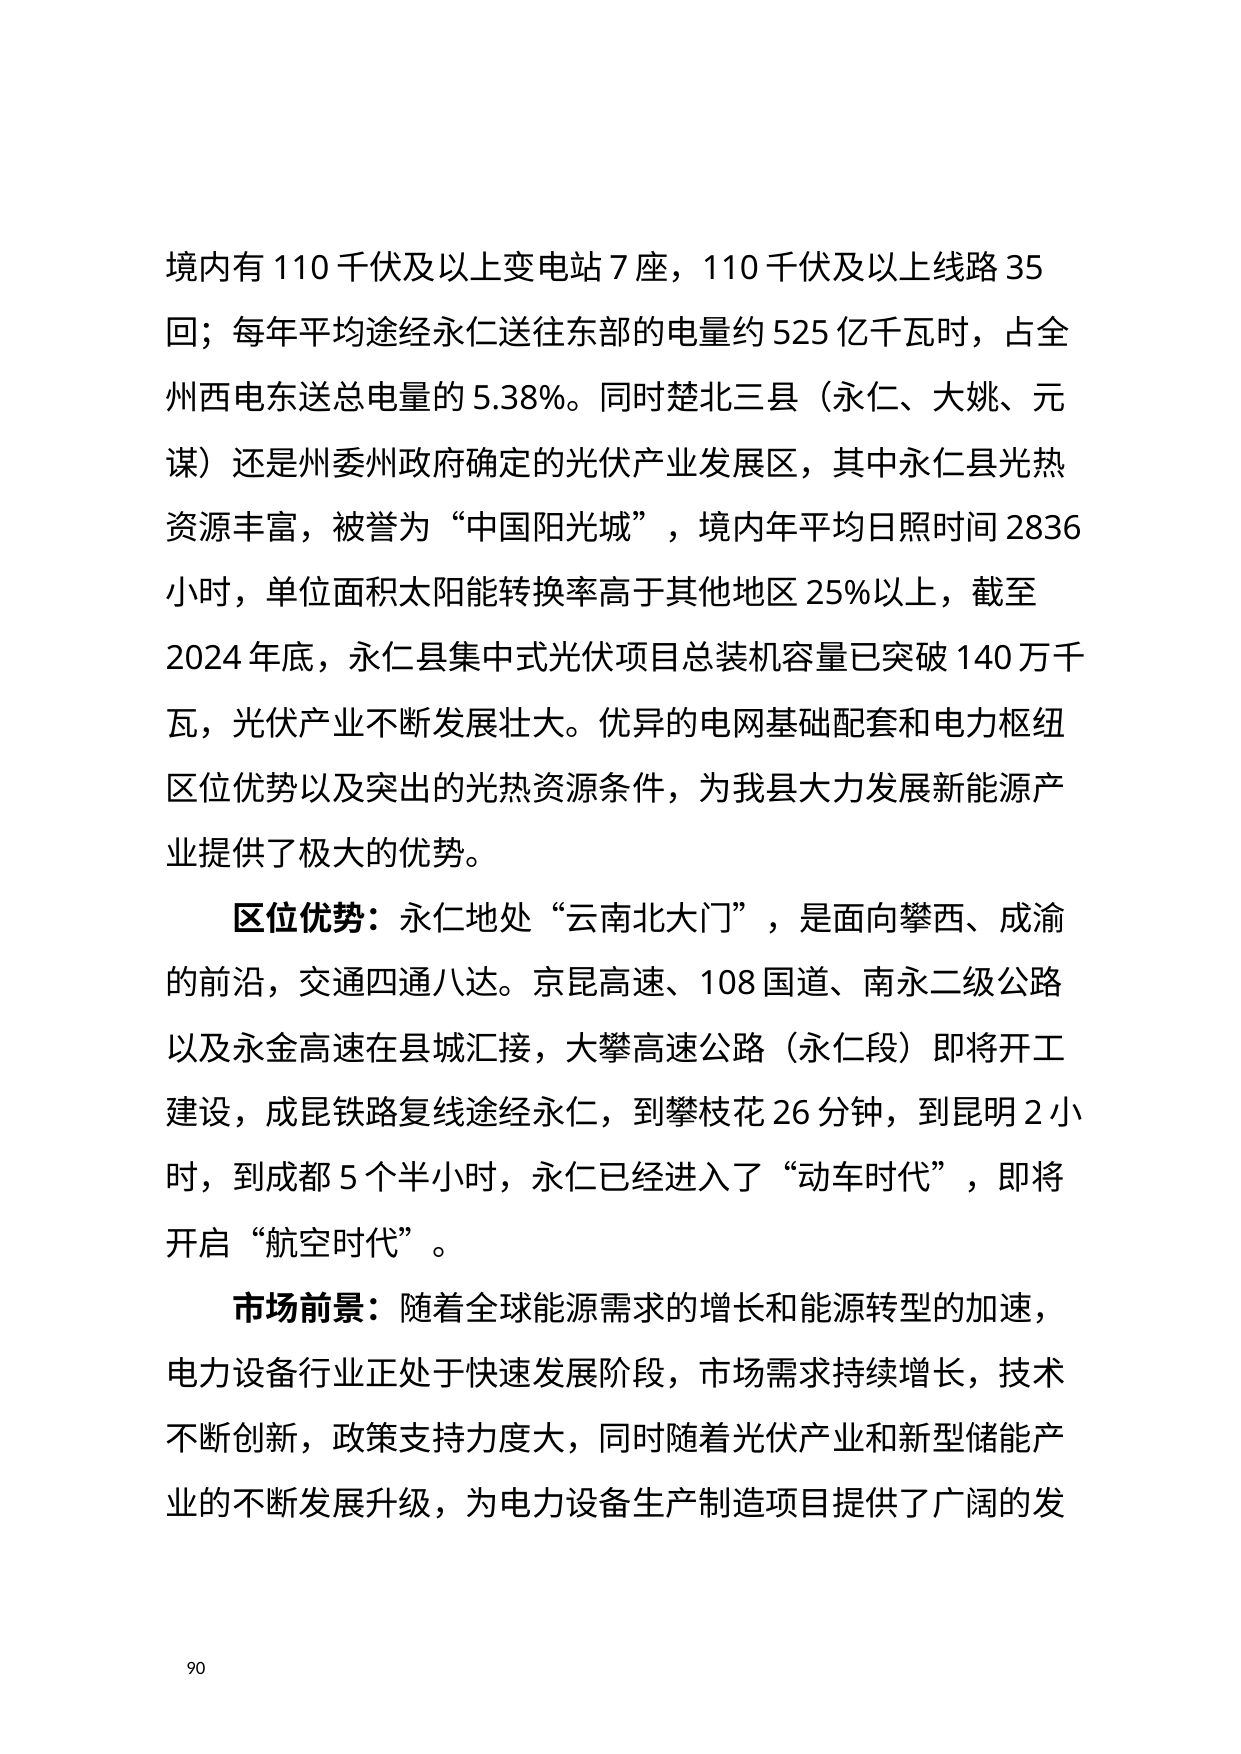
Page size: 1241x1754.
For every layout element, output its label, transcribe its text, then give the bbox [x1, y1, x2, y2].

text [165, 1273, 1087, 1533]
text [165, 233, 1087, 883]
text 区位优势：永仁地处“云南北大门”，是面向攀西、成渝的前沿，交通四通八达。京昆高速、108国道、南永二级公路以及永金高速在县城汇接，大攀高速公路（永仁段）即将开工建设，成昆铁路复线途经永仁，到攀枝花26分钟，到昆明2小时，到成都5个半小时，永仁已经进入了“动车时代”，即将开启“航空时代”。 [165, 883, 1087, 1273]
